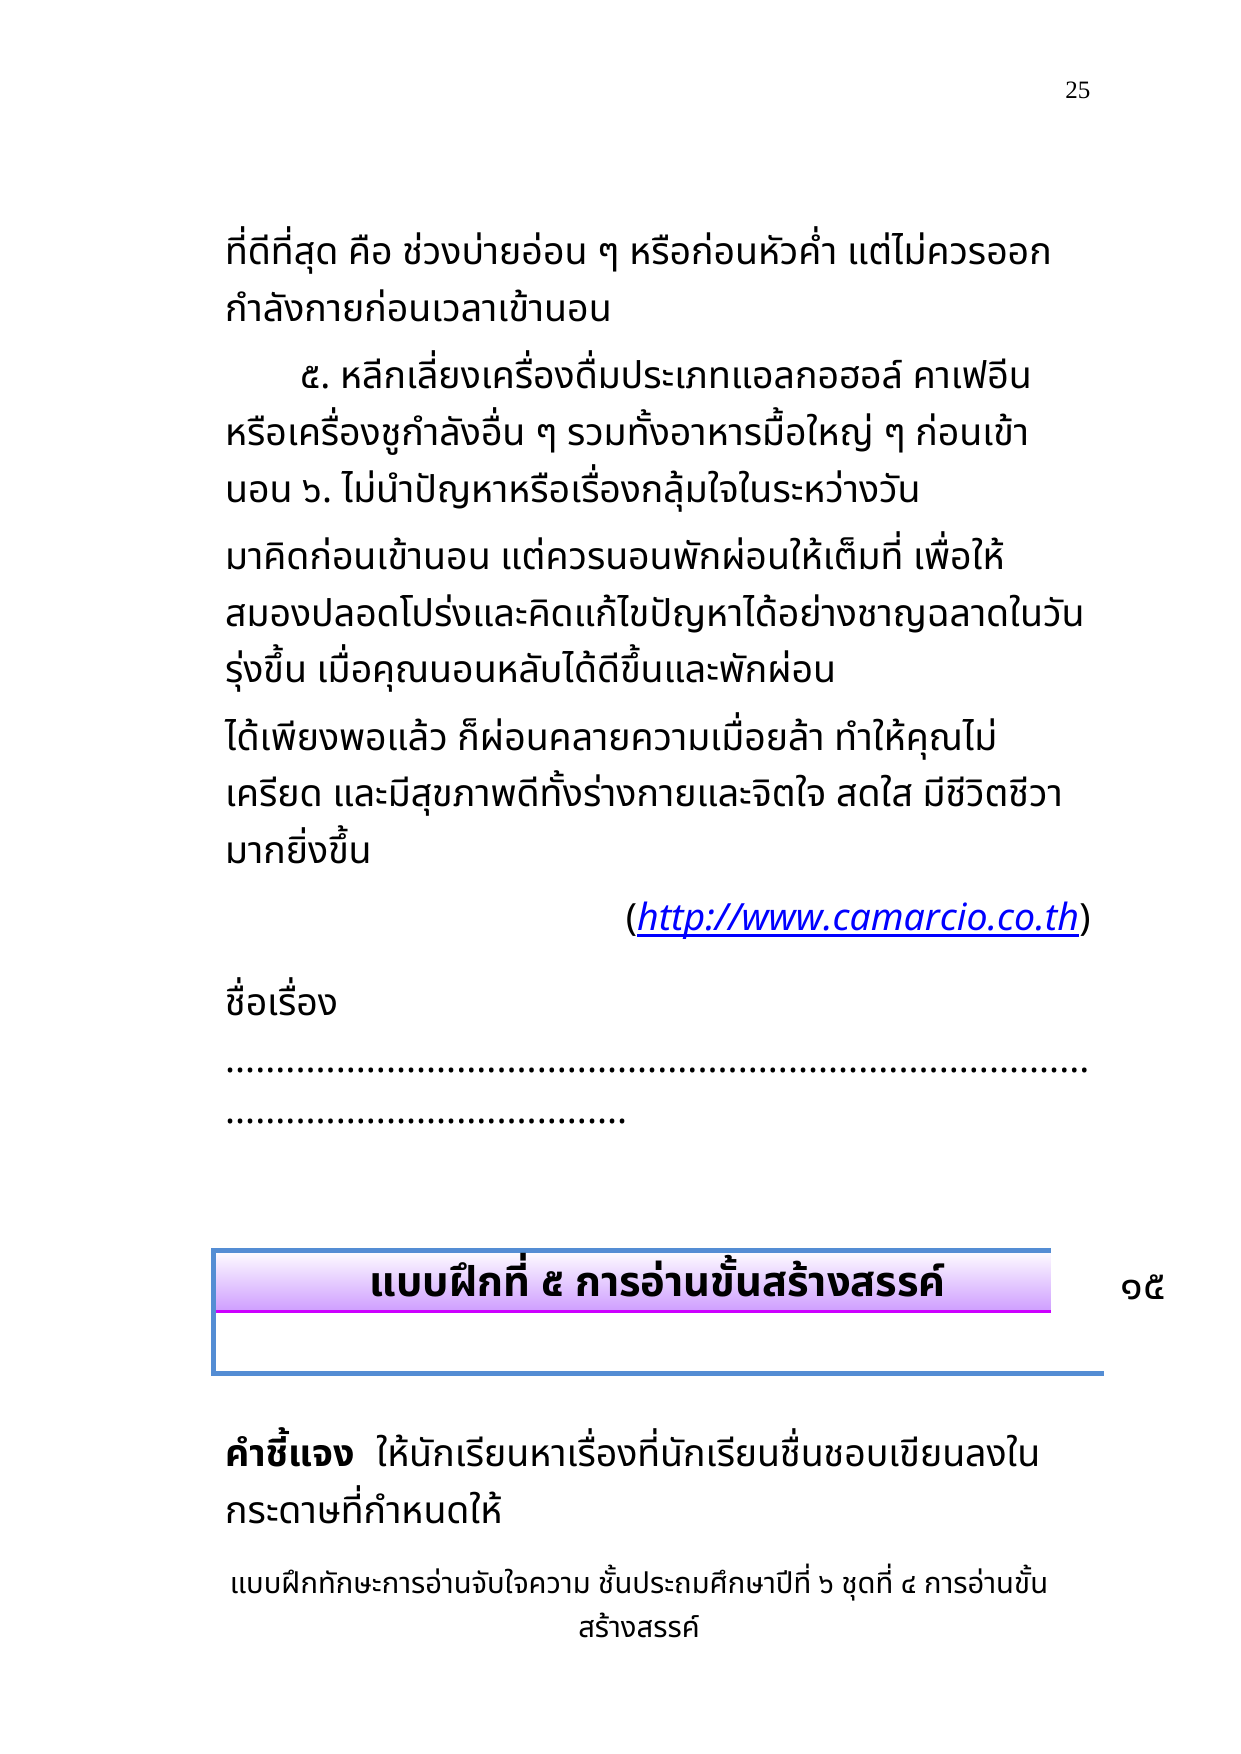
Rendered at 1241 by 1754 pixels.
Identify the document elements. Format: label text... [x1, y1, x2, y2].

text ๕. หลีกเลี่ยงเครื่องดื่มประเภทแอลกอฮอล์ คาเฟอีน หรือเครื่องชูกำลังอื่น ๆ รวมทั้งอาหารมื้อใหญ่ ๆ ก่อนเข้านอน ๖. ไม่นำปัญหาหรือเรื่องกลุ้มใจในระหว่างวัน [225, 349, 1090, 519]
text (http://www.camarcio.co.th) [225, 891, 1090, 942]
text ได้เพียงพอแล้ว ก็ผ่อนคลายความเมื่อยล้า ทำให้คุณไม่เครียด และมีสุขภาพดีทั้งร่างกายและจิตใจ สดใส มีชีวิตชีวามากยิ่งขึ้น [225, 710, 1090, 880]
text ชื่อเรื่อง .............................................................................................................................. [225, 976, 1090, 1134]
table_header แบบฝึกที่ ๕ การอ่านขั้นสร้างสรรค์ [216, 1253, 1051, 1371]
text ที่ดีที่สุด คือ ช่วงบ่ายอ่อน ๆ หรือก่อนหัวค่ำ แต่ไม่ควรออกกำลังกายก่อนเวลาเข้านอน [225, 225, 1090, 338]
text มาคิดก่อนเข้านอน แต่ควรนอนพักผ่อนให้เต็มที่ เพื่อให้สมองปลอดโปร่งและคิดแก้ไขปัญหาได้อย่างชาญฉลาดในวันรุ่งขึ้น เมื่อคุณนอนหลับได้ดีขึ้นและพักผ่อน [225, 530, 1090, 700]
text คำชี้แจง ให้นักเรียนหาเรื่องที่นักเรียนชื่นชอบเขียนลงในกระดาษที่กำหนดให้ [225, 1427, 1090, 1540]
